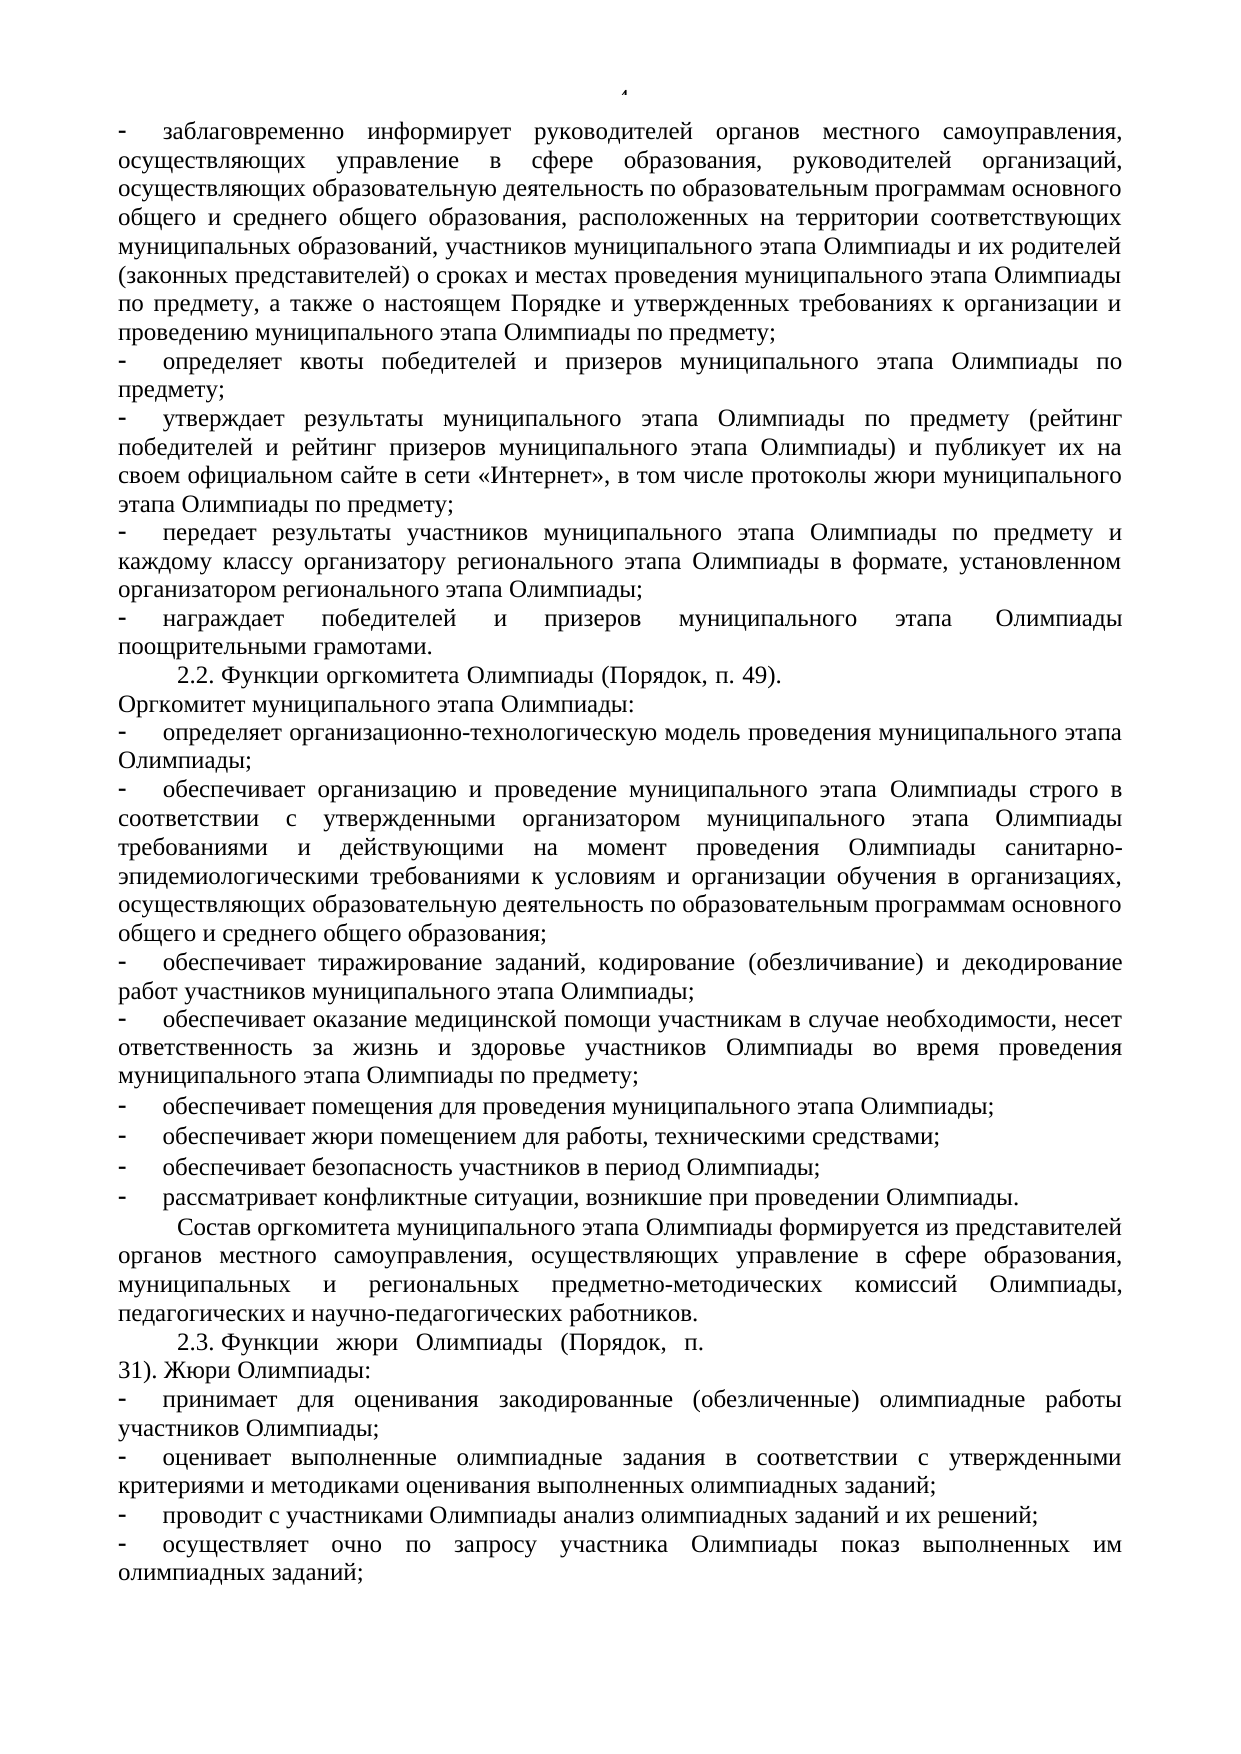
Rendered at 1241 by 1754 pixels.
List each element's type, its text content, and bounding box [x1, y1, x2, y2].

list принимает для оценивания закодированные (обезличенные) олимпиадные работы участников Олимпиады; [118, 1384, 1122, 1442]
list обеспечивает помещения для проведения муниципального этапа Олимпиады; [118, 1090, 1146, 1120]
list Функции жюри Олимпиады (Порядок, п. 31). Жюри Олимпиады: [118, 1327, 704, 1384]
list обеспечивает организацию и проведение муниципального этапа Олимпиады строго в соответствии с утвержденными организатором муниципального этапа Олимпиады требованиями и действующими на момент проведения Олимпиады санитарно- эпидемиологическими требованиями к условиям и организации обучения в организациях, осуществляющих образовательную деятельность по образовательным программам основного общего и среднего общего образования; [118, 774, 1123, 947]
list обеспечивает безопасность участников в период Олимпиады; [118, 1151, 1146, 1181]
list осуществляет очно по запросу участника Олимпиады показ выполненных им олимпиадных заданий; [118, 1530, 1122, 1586]
list обеспечивает жюри помещением для работы, техническими средствами; [118, 1120, 1146, 1151]
list оценивает выполненные олимпиадные задания в соответствии с утвержденными критериями и методиками оценивания выполненных олимпиадных заданий; [118, 1442, 1122, 1499]
list заблаговременно информирует руководителей органов местного самоуправления, осуществляющих управление в сфере образования, руководителей организаций, осуществляющих образовательную деятельность по образовательным программам основного общего и среднего общего образования, расположенных на территории соответствующих муниципальных образований, участников муниципального этапа Олимпиады и их родителей (законных представителей) о сроках и местах проведения муниципального этапа Олимпиады по предмету, а также о настоящем Порядке и утвержденных требованиях к организации и проведению муниципального этапа Олимпиады по предмету; [118, 116, 1123, 346]
list рассматривает конфликтные ситуации, возникшие при проведении Олимпиады. [118, 1181, 1146, 1212]
list определяет квоты победителей и призеров муниципального этапа Олимпиады по предмету; [118, 347, 1123, 403]
list передает результаты участников муниципального этапа Олимпиады по предмету и каждому классу организатору регионального этапа Олимпиады в формате, установленном организатором регионального этапа Олимпиады; [118, 518, 1122, 603]
list проводит с участниками Олимпиады анализ олимпиадных заданий и их решений; [118, 1499, 1146, 1529]
list обеспечивает оказание медицинской помощи участникам в случае необходимости, несет ответственность за жизнь и здоровье участников Олимпиады во время проведения муниципального этапа Олимпиады по предмету; [118, 1005, 1123, 1089]
text Состав оргкомитета муниципального этапа Олимпиады формируется из представителей органов местного самоуправления, осуществляющих управление в сфере образования, муниципальных и региональных предметно-методических комиссий Олимпиады, педагогических и научно-педагогических работников. [118, 1212, 1123, 1327]
list утверждает результаты муниципального этапа Олимпиады по предмету (рейтинг победителей и рейтинг призеров муниципального этапа Олимпиады) и публикует их на своем официальном сайте в сети «Интернет», в том числе протоколы жюри муниципального этапа Олимпиады по предмету; [118, 403, 1123, 518]
list определяет организационно-технологическую модель проведения муниципального этапа Олимпиады; [118, 718, 1122, 774]
list обеспечивает тиражирование заданий, кодирование (обезличивание) и декодирование работ участников муниципального этапа Олимпиады; [118, 947, 1122, 1004]
list награждает победителей и призеров муниципального этапа Олимпиады поощрительными грамотами. [118, 604, 1123, 660]
list Функции оргкомитета Олимпиады (Порядок, п. 49). Оргкомитет муниципального этапа Олимпиады: [118, 660, 782, 717]
